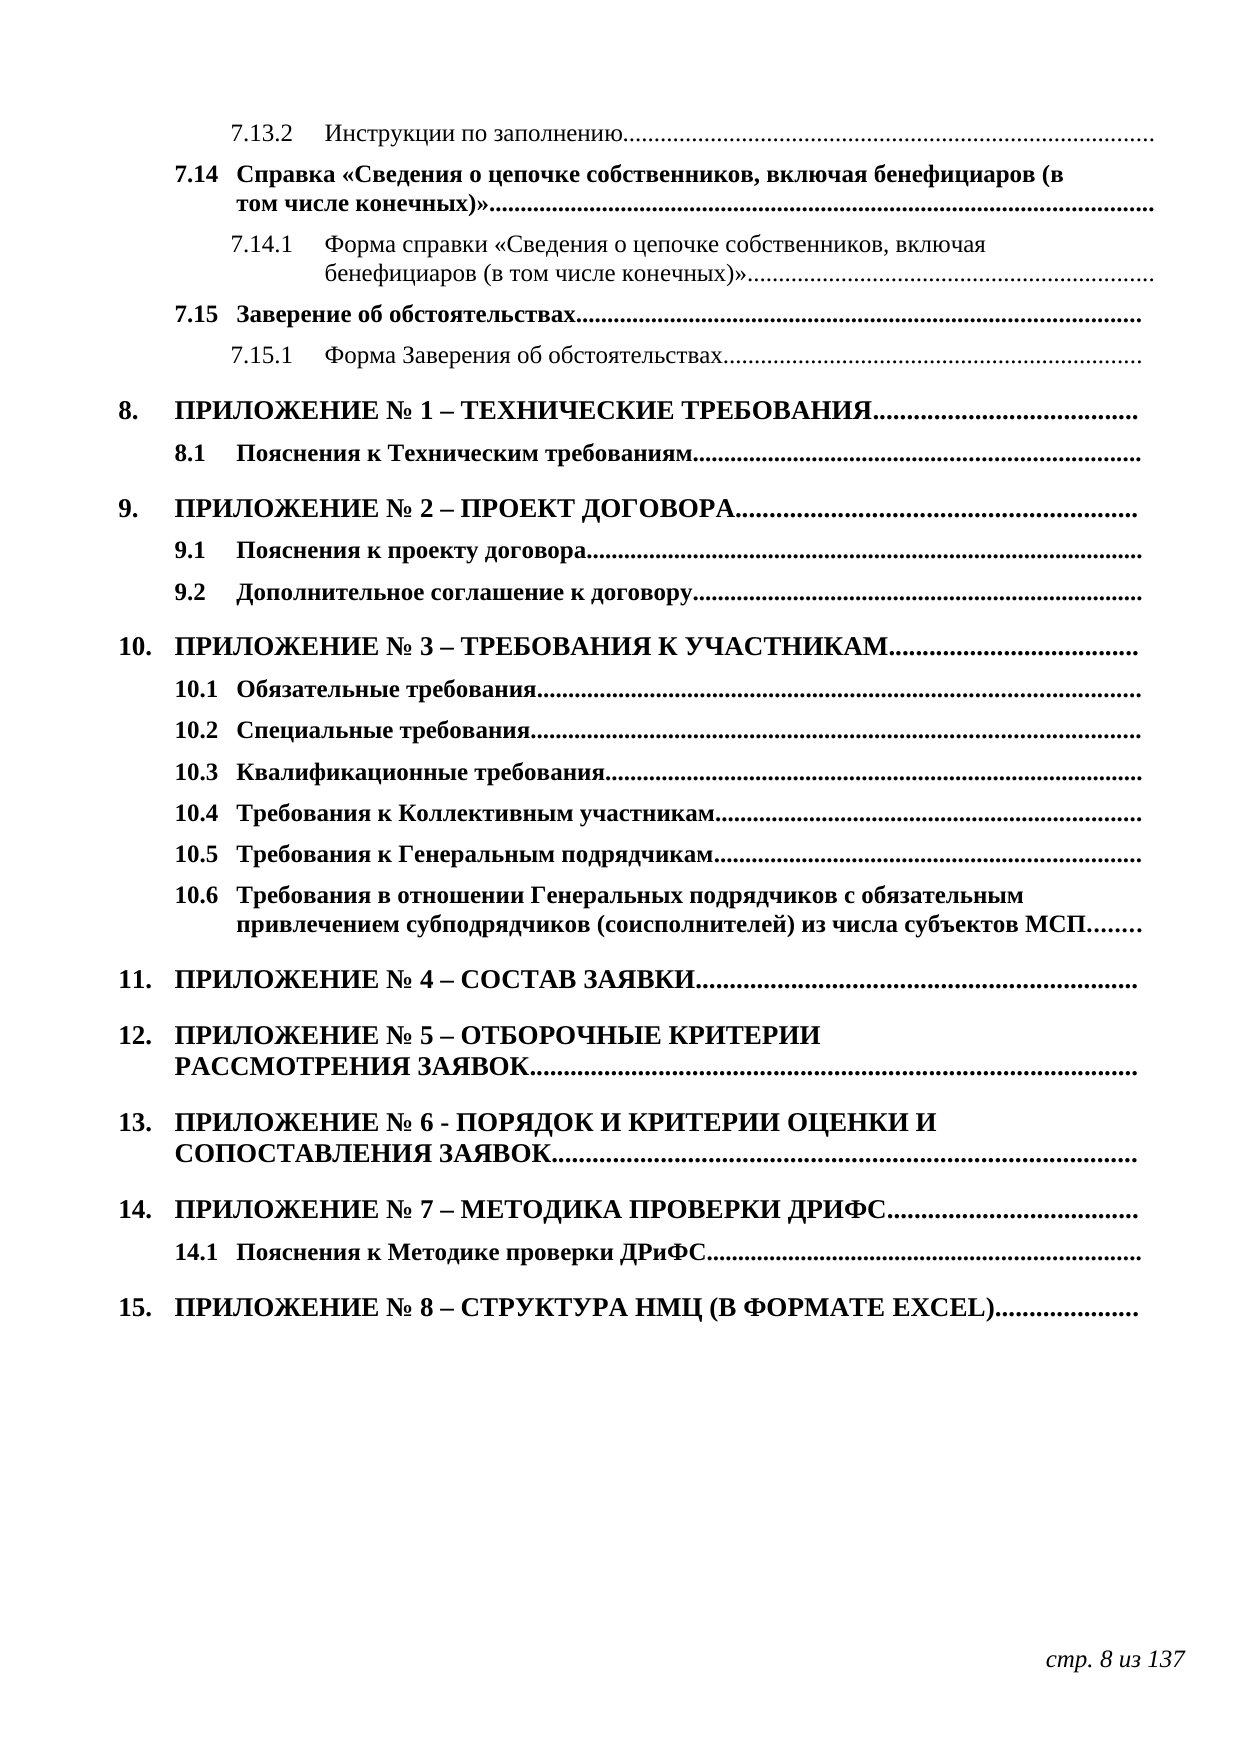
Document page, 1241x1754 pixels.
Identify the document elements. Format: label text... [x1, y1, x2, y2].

text 12. ПРИЛОЖЕНИЕ № 5 – ОТБОРОЧНЫЕ КРИТЕРИИ РАССМОТРЕНИЯ ЗАЯВОК 133 [118, 1019, 1063, 1081]
text 7.15.1 Форма Заверения об обстоятельствах 106 [230, 341, 1063, 369]
text 9. ПРИЛОЖЕНИЕ № 2 – ПРОЕКТ ДОГОВОРА 111 [118, 492, 1063, 523]
text 10.1 Обязательные требования 115 [174, 674, 1093, 703]
text 9.1 Пояснения к проекту договора 111 [174, 535, 1093, 564]
text 10.5 Требования к Генеральным подрядчикам 124 [174, 839, 1093, 868]
text 11. ПРИЛОЖЕНИЕ № 4 – СОСТАВ ЗАЯВКИ 127 [118, 963, 1063, 994]
text 7.14 Справка «Сведения о цепочке собственников, включая бенефициаров (в том числе конечных)» 99 [174, 159, 1093, 217]
text 7.14.1 Форма справки «Сведения о цепочке собственников, включая бенефициаров (в том числе конечных)» 99 [230, 229, 1063, 287]
text 14.1 Пояснения к Методике проверки ДРиФС 141 [174, 1237, 1093, 1266]
text 10.6 Требования в отношении Генеральных подрядчиков с обязательным привлечением субподрядчиков (соисполнителей) из числа субъектов МСП 125 [174, 880, 1093, 938]
text 15. ПРИЛОЖЕНИЕ № 8 – СТРУКТУРА НМЦ (в формате Excel) 142 [118, 1291, 1063, 1322]
text 14. ПРИЛОЖЕНИЕ № 7 – МЕТОДИКА ПРОВЕРКИ ДРИФС 141 [118, 1193, 1063, 1225]
text 9.2 Дополнительное соглашение к договору 112 [174, 577, 1093, 605]
text 8. ПРИЛОЖЕНИЕ № 1 – ТЕХНИЧЕСКИЕ ТРЕБОВАНИЯ 110 [118, 394, 1063, 426]
text 10.4 Требования к Коллективным участникам 123 [174, 798, 1093, 827]
text 10.3 Квалификационные требования 122 [174, 757, 1093, 785]
text 7.15 Заверение об обстоятельствах 106 [174, 299, 1093, 328]
text 10.2 Специальные требования 121 [174, 715, 1093, 744]
text 7.13.2 Инструкции по заполнению 98 [230, 118, 1063, 147]
text 13. ПРИЛОЖЕНИЕ № 6 - ПОРЯДОК И КРИТЕРИИ ОЦЕНКИ И СОПОСТАВЛЕНИЯ ЗАЯВОК 137 [118, 1106, 1063, 1168]
text 10. ПРИЛОЖЕНИЕ № 3 – ТРЕБОВАНИЯ К УЧАСТНИКАМ 115 [118, 630, 1063, 662]
text 8.1 Пояснения к Техническим требованиям 110 [174, 438, 1093, 467]
